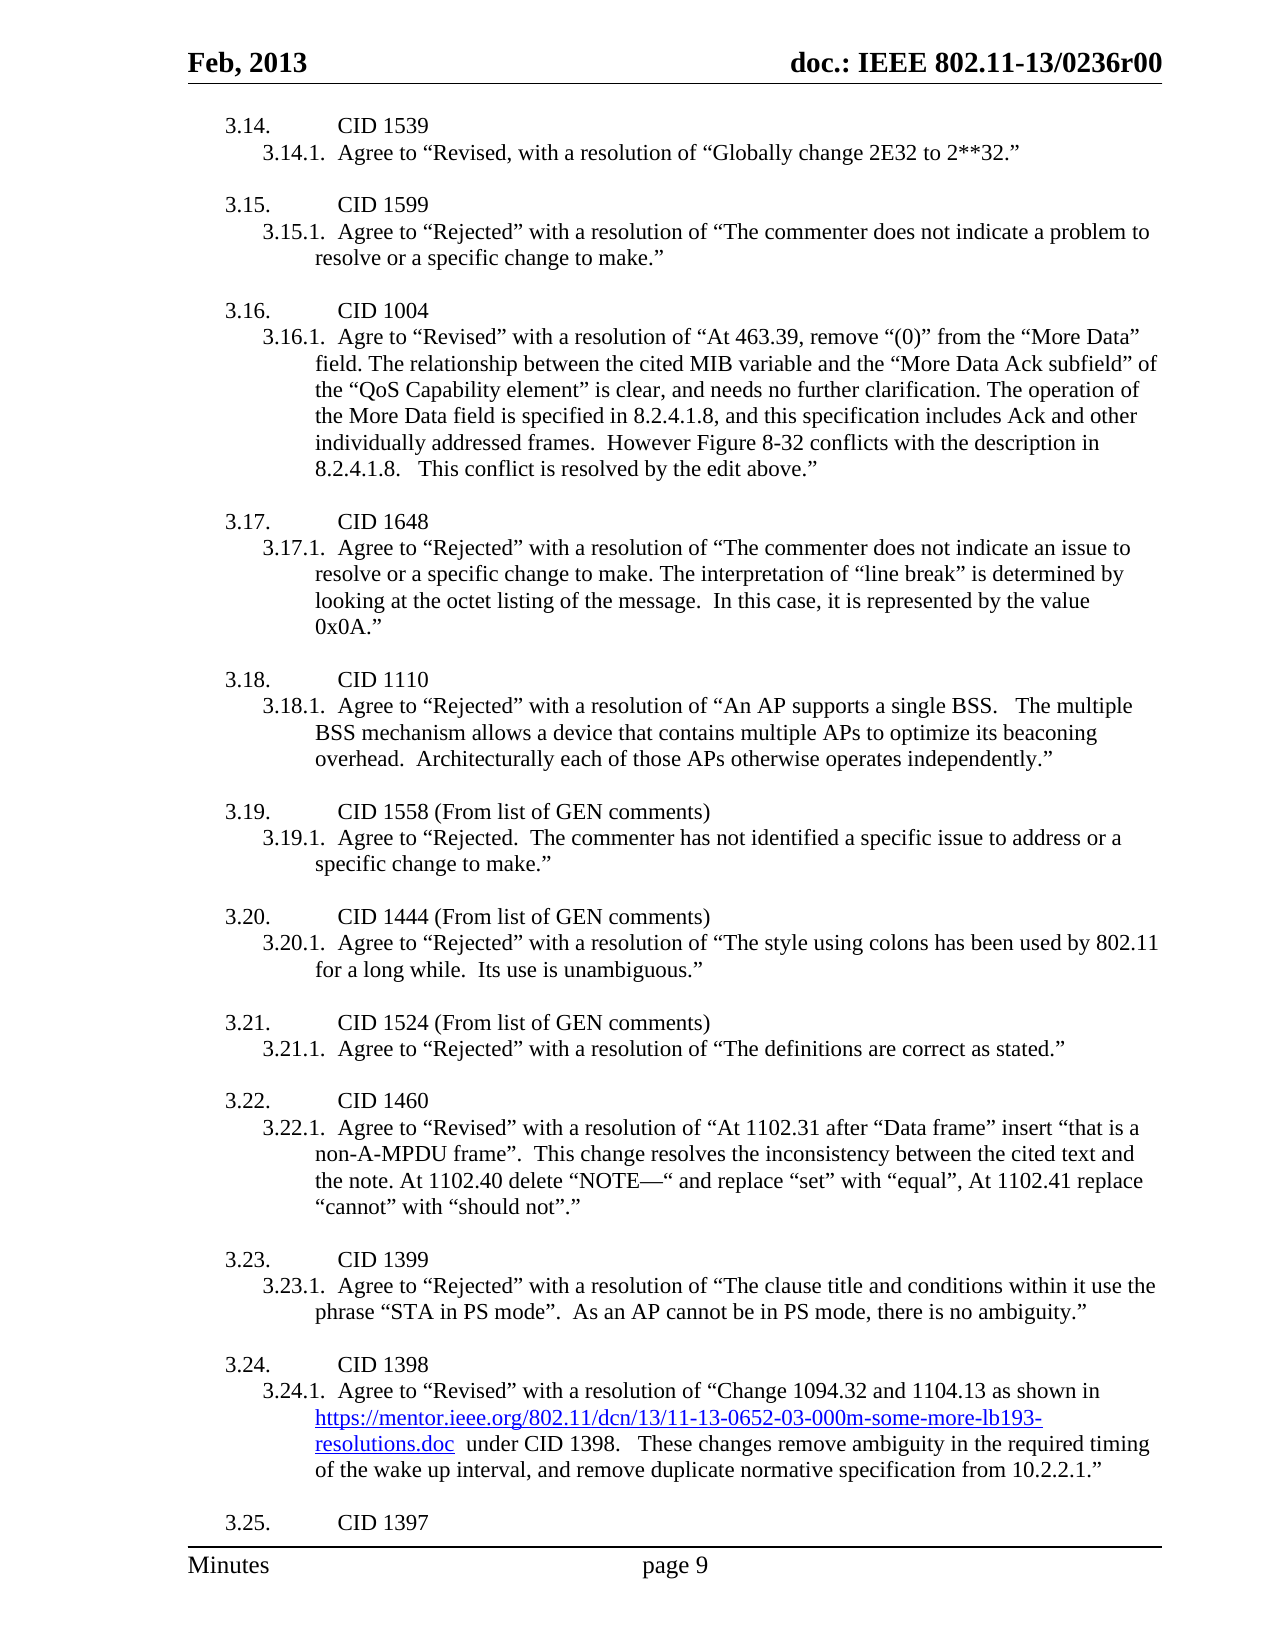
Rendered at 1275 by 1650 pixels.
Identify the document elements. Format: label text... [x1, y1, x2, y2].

list Agree to “Rejected. The commenter has not identified a specific issue to address or a specific change to make.” [262, 824, 1162, 877]
list CID 1399 [225, 1246, 1162, 1272]
list CID 1539 [225, 112, 1162, 139]
list CID 1444 (From list of GEN comments) [225, 903, 1162, 929]
list CID 1398 [225, 1351, 1162, 1377]
list Agre to “Revised” with a resolution of “At 463.39, remove “(0)” from the “More Data” field. The relationship between the cited MIB variable and the “More Data Ack subfield” of the “QoS Capability element” is clear, and needs no further clarification. The operation of the More Data field is specified in 8.2.4.1.8, and this specification includes Ack and other individually addressed frames. However Figure 8-32 conflicts with the description in 8.2.4.1.8. This conflict is resolved by the edit above.” [262, 323, 1162, 481]
list CID 1648 [225, 508, 1162, 534]
list Agree to “Rejected” with a resolution of “The style using colons has been used by 802.11 for a long while. Its use is unambiguous.” [262, 929, 1162, 982]
list Agree to “Revised, with a resolution of “Globally change 2E32 to 2**32.” [262, 139, 1162, 165]
list Agree to “Rejected” with a resolution of “The commenter does not indicate a problem to resolve or a specific change to make.” [262, 218, 1162, 271]
list Agree to “Rejected” with a resolution of “The clause title and conditions within it use the phrase “STA in PS mode”. As an AP cannot be in PS mode, there is no ambiguity.” [262, 1272, 1162, 1325]
list Agree to “Rejected” with a resolution of “The definitions are correct as stated.” [262, 1035, 1162, 1061]
list CID 1460 [225, 1088, 1162, 1114]
list CID 1110 [225, 666, 1162, 692]
list CID 1004 [225, 297, 1162, 323]
list CID 1524 (From list of GEN comments) [225, 1008, 1162, 1035]
list Agree to “Revised” with a resolution of “Change 1094.32 and 1104.13 as shown in https://mentor.ieee.org/802.11/dcn/13/11-13-0652-03-000m-some-more-lb193-resolutions.doc under CID 1398. These changes remove ambiguity in the required timing of the wake up interval, and remove duplicate normative specification from 10.2.2.1.” [262, 1377, 1162, 1483]
list Agree to “Revised” with a resolution of “At 1102.31 after “Data frame” insert “that is a non-A-MPDU frame”. This change resolves the inconsistency between the cited text and the note. At 1102.40 delete “NOTE—“ and replace “set” with “equal”, At 1102.41 replace “cannot” with “should not”.” [262, 1114, 1162, 1219]
list Agree to “Rejected” with a resolution of “An AP supports a single BSS. The multiple BSS mechanism allows a device that contains multiple APs to optimize its beaconing overhead. Architecturally each of those APs otherwise operates independently.” [262, 692, 1162, 771]
list CID 1397 [225, 1509, 1162, 1536]
list Agree to “Rejected” with a resolution of “The commenter does not indicate an issue to resolve or a specific change to make. The interpretation of “line break” is determined by looking at the octet listing of the message. In this case, it is represented by the value 0x0A.” [262, 534, 1162, 639]
list CID 1558 (From list of GEN comments) [225, 798, 1162, 824]
list CID 1599 [225, 192, 1162, 218]
